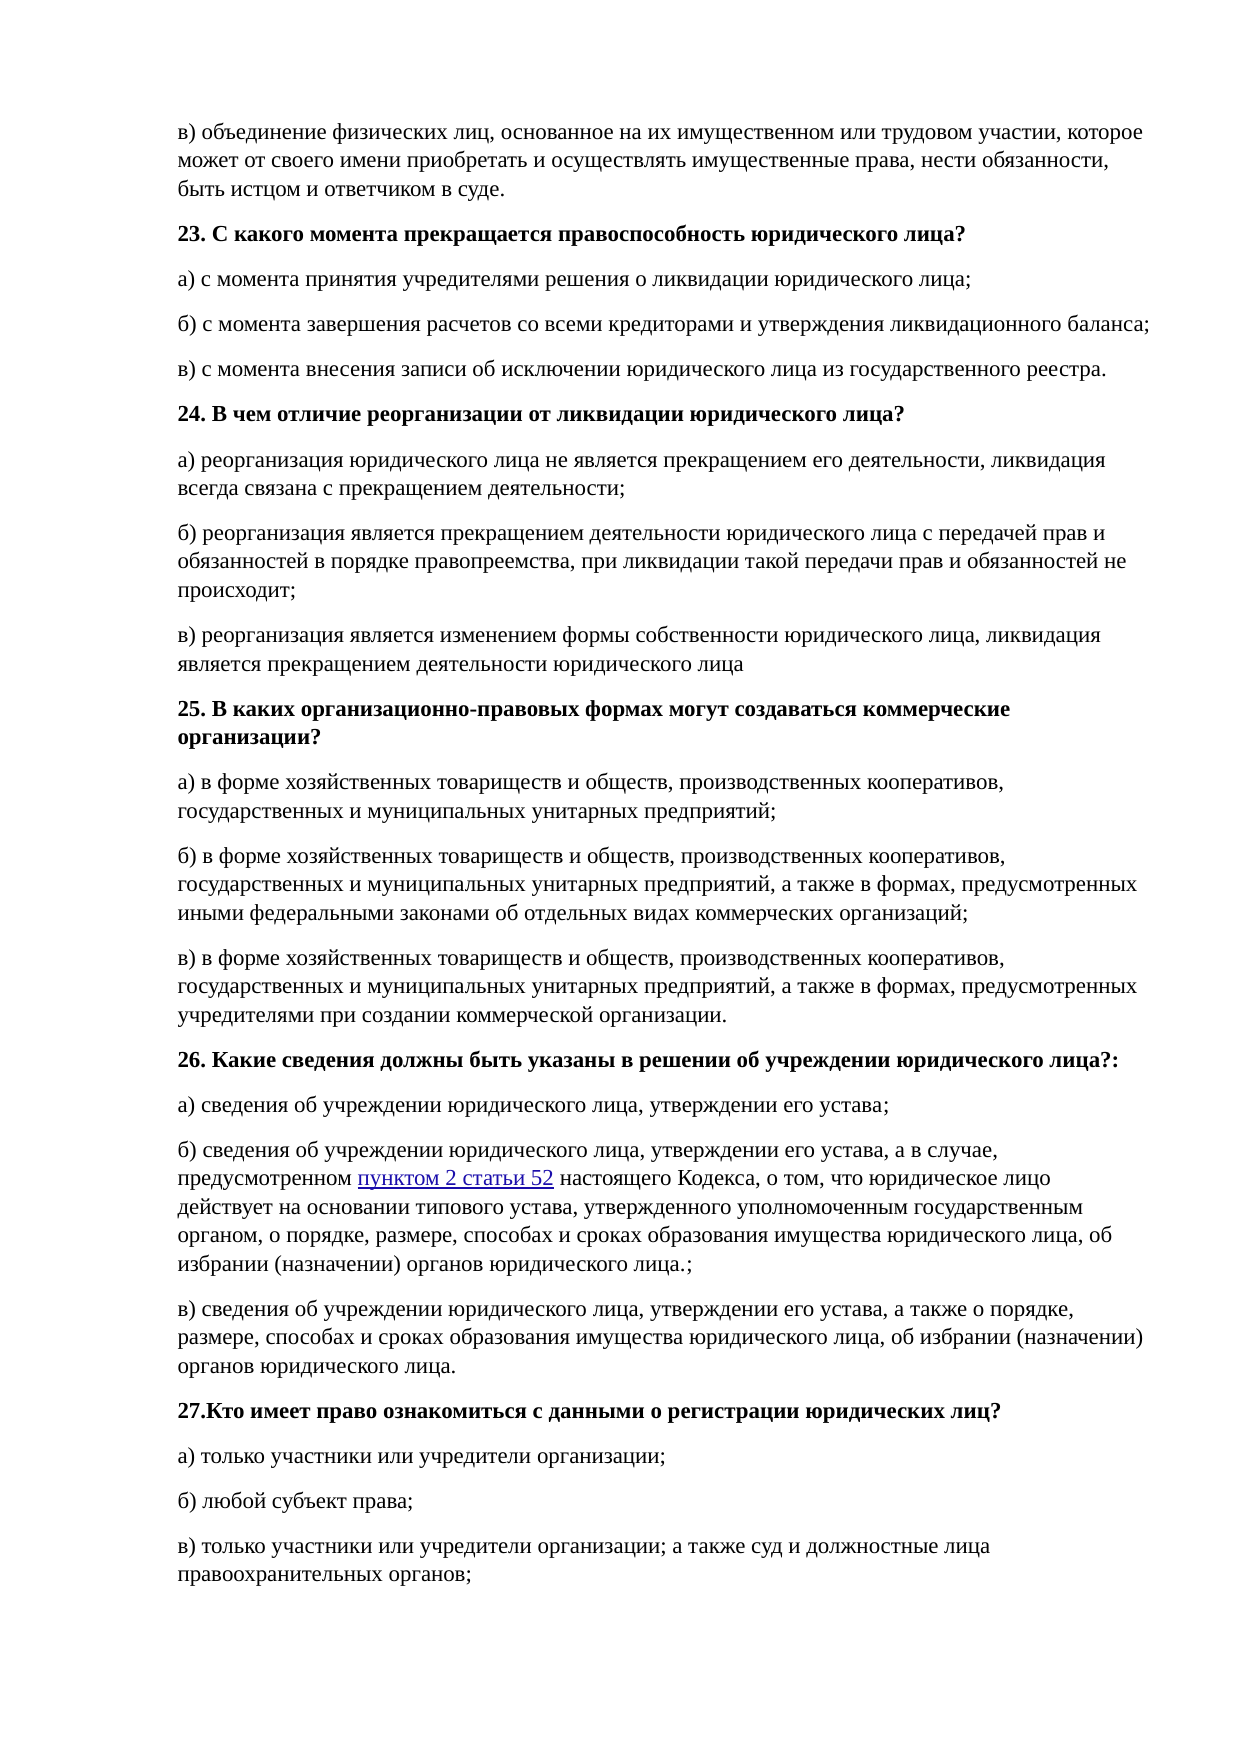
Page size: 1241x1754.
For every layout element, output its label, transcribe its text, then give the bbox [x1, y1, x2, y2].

text а) с момента принятия учредителями решения о ликвидации юридического лица; [177, 265, 1152, 292]
text б) сведения об учреждении юридического лица, утверждении его устава, а в случае, предусмотренном пунктом 2 статьи 52 настоящего Кодекса, о том, что юридическое лицо действует на основании типового устава, утвержденного уполномоченным государственным органом, о порядке, размере, способах и сроках образования имущества юридического лица, об избрании (назначении) органов юридического лица.; [177, 1136, 1152, 1276]
text 25. В каких организационно-правовых формах могут создаваться коммерческие организации? [177, 695, 1152, 749]
text в) сведения об учреждении юридического лица, утверждении его устава, а также о порядке, размере, способах и сроках образования имущества юридического лица, об избрании (назначении) органов юридического лица. [177, 1295, 1152, 1378]
text 23. С какого момента прекращается правоспособность юридического лица? [177, 220, 1152, 246]
text а) в форме хозяйственных товариществ и обществ, производственных кооперативов, государственных и муниципальных унитарных предприятий; [177, 768, 1152, 823]
text 26. Какие сведения должны быть указаны в решении об учреждении юридического лица?: [177, 1046, 1152, 1072]
text а) сведения об учреждении юридического лица, утверждении его устава; [883, 1091, 1152, 1117]
text в) реорганизация является изменением формы собственности юридического лица, ликвидация является прекращением деятельности юридического лица [177, 621, 1152, 676]
text б) реорганизация является прекращением деятельности юридического лица с передачей прав и обязанностей в порядке правопреемства, при ликвидации такой передачи прав и обязанностей не происходит; [177, 519, 1152, 602]
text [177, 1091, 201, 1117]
text б) с момента завершения расчетов со всеми кредиторами и утверждения ликвидационного баланса; [177, 310, 1152, 337]
text в) с момента внесения записи об исключении юридического лица из государственного реестра. [177, 355, 1152, 382]
text б) в форме хозяйственных товариществ и обществ, производственных кооперативов, государственных и муниципальных унитарных предприятий, а также в формах, предусмотренных иными федеральными законами об отдельных видах коммерческих организаций; [177, 842, 1152, 925]
text а) только участники или учредители организации; [177, 1442, 1152, 1468]
text в) только участники или учредители организации; а также суд и должностные лица правоохранительных органов; [177, 1532, 1152, 1587]
text 24. В чем отличие реорганизации от ликвидации юридического лица? [177, 401, 1152, 427]
text в) объединение физических лиц, основанное на их имущественном или трудовом участии, которое может от своего имени приобретать и осуществлять имущественные права, нести обязанности, быть истцом и ответчиком в суде. [177, 118, 1152, 201]
text в) в форме хозяйственных товариществ и обществ, производственных кооперативов, государственных и муниципальных унитарных предприятий, а также в формах, предусмотренных учредителями при создании коммерческой организации. [177, 944, 1152, 1027]
text 27.Кто имеет право ознакомиться с данными о регистрации юридических лиц? [177, 1397, 1152, 1423]
text б) любой субъект права; [177, 1487, 1152, 1513]
text а) реорганизация юридического лица не является прекращением его деятельности, ликвидация всегда связана с прекращением деятельности; [177, 446, 1152, 500]
